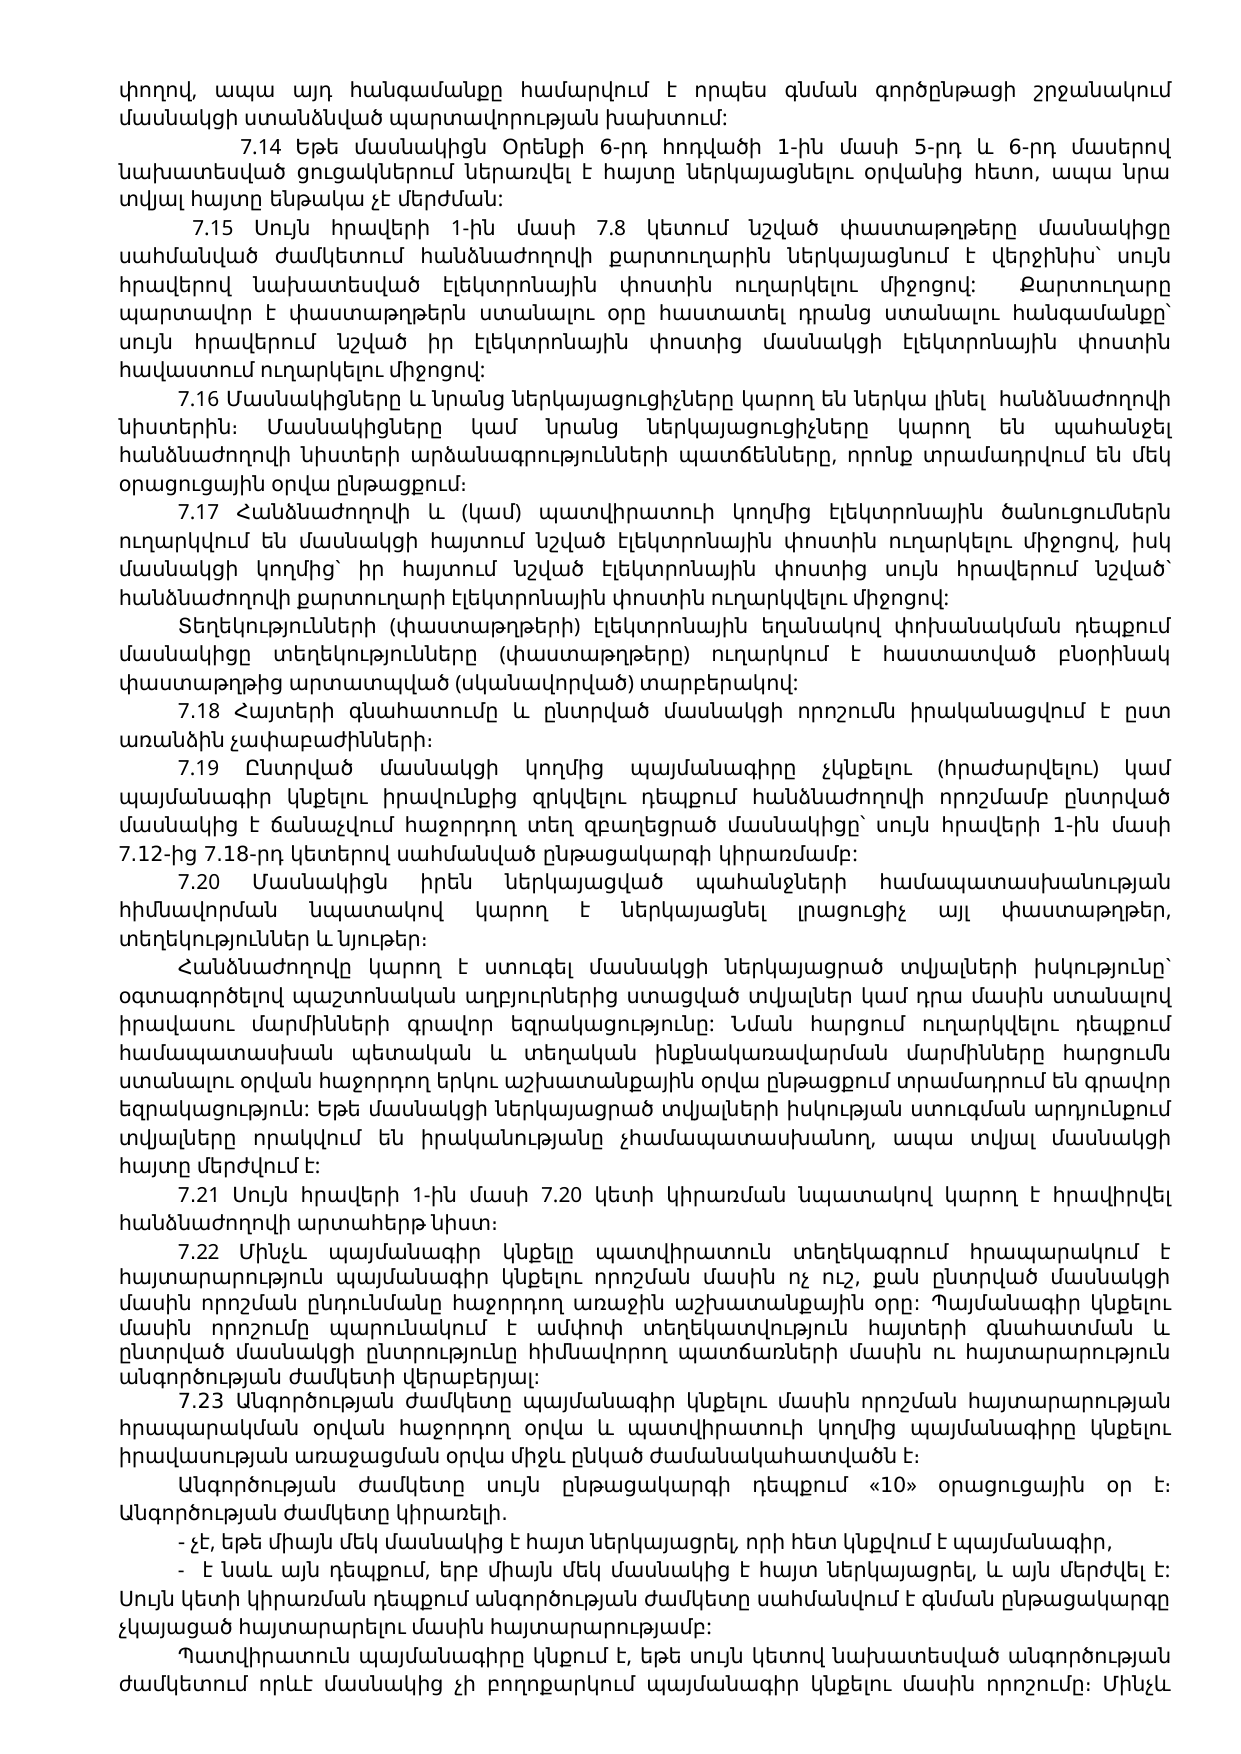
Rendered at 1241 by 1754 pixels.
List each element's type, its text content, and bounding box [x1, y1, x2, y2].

text 7.20 Մասնակիցն իրեն ներկայացված պահանջների համապատասխանության հիմնավորման նպատակով կարող է ներկայացնել լրացուցիչ այլ փաստաթղթեր, տեղեկություններ և նյութեր։ [118, 867, 1171, 952]
text Անգործության ժամկետը սույն ընթացակարգի դեպքում «10» օրացուցային օր է։ Անգործության ժամկետը կիրառելի. [118, 1470, 1171, 1527]
text 7.17 Հանձնաժողովի և (կամ) պատվիրատուի կողմից էլեկտրոնային ծանուցումներն ուղարկվում են մասնակցի հայտում նշված էլեկտրոնային փոստին ուղարկելու միջոցով, իսկ մասնակցի կողմից` իր հայտում նշված էլեկտրոնային փոստից սույն հրավերում նշված` հանձնաժողովի քարտուղարի էլեկտրոնային փոստին ուղարկվելու միջոցով: [118, 497, 1171, 611]
text 7.19 Ընտրված մասնակցի կողմից պայմանագիրը չկնքելու (հրաժարվելու) կամ պայմանագիր կնքելու իրավունքից զրկվելու դեպքում հանձնաժողովի որոշմամբ ընտրված մասնակից է ճանաչվում հաջորդող տեղ զբաղեցրած մասնակիցը՝ սույն հրավերի 1-ին մասի 7.12-ից 7.18-րդ կետերով սահմանված ընթացակարգի կիրառմամբ: [118, 753, 1171, 867]
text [118, 75, 1171, 132]
text 7.16 Մասնակիցները և նրանց ներկայացուցիչները կարող են ներկա լինել հանձնաժողովի նիստերին։ Մասնակիցները կամ նրանց ներկայացուցիչները կարող են պահանջել հանձնաժողովի նիստերի արձանագրությունների պատճենները, որոնք տրամադրվում են մեկ օրացուցային օրվա ընթացքում։ [118, 384, 1171, 497]
text 7.15 Սույն հրավերի 1-ին մասի 7.8 կետում նշված փաստաթղթերը մասնակիցը սահմանված ժամկետում հանձնաժողովի քարտուղարին ներկայացնում է վերջինիս՝ սույն հրավերով նախատեսված էլեկտրոնային փոստին ուղարկելու միջոցով: Քարտուղարը պարտավոր է փաստաթղթերն ստանալու օրը հաստատել դրանց ստանալու հանգամանքը՝ սույն հրավերում նշված իր էլեկտրոնային փոստից մասնակցի էլեկտրոնային փոստին հավաստում ուղարկելու միջոցով: [118, 213, 1171, 384]
text Հանձնաժողովը կարող է ստուգել մասնակցի ներկայացրած տվյալների իսկությունը` օգտագործելով պաշտոնական աղբյուրներից ստացված տվյալներ կամ դրա մասին ստանալով իրավասու մարմինների գրավոր եզրակացությունը: Նման հարցում ուղարկվելու դեպքում համապատասխան պետական և տեղական ինքնակառավարման մարմինները հարցումն ստանալու օրվան հաջորդող երկու աշխատանքային օրվա ընթացքում տրամադրում են գրավոր եզրակացություն: Եթե մասնակցի ներկայացրած տվյալների իսկության ստուգման արդյունքում տվյալները որակվում են իրականությանը չհամապատասխանող, ապա տվյալ մասնակցի հայտը մերժվում է: [118, 952, 1171, 1180]
text 7.18 Հայտերի գնահատումը և ընտրված մասնակցի որոշումն իրականացվում է ըստ առանձին չափաբաժինների։ [118, 696, 1171, 753]
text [118, 1641, 1171, 1698]
text 7.14 Եթե մասնակիցն Օրենքի 6-րդ հոդվածի 1-ին մասի 5-րդ և 6-րդ մասերով նախատեսված ցուցակներում ներառվել է հայտը ներկայացնելու օրվանից հետո, ապա նրա տվյալ հայտը ենթակա չէ մերժման: [118, 132, 1171, 213]
text 7.22 Մինչև պայմանագիր կնքելը պատվիրատուն տեղեկագրում հրապարակում է հայտարարություն պայմանագիր կնքելու որոշման մասին ոչ ուշ, քան ընտրված մասնակցի մասին որոշման ընդունմանը հաջորդող առաջին աշխատանքային օրը: Պայմանագիր կնքելու մասին որոշումը պարունակում է ամփոփ տեղեկատվություն հայտերի գնահատման և ընտրված մասնակցի ընտրությունը հիմնավորող պատճառների մասին ու հայտարարություն անգործության ժամկետի վերաբերյալ: [118, 1237, 1171, 1389]
text - է նաև այն դեպքում, երբ միայն մեկ մասնակից է հայտ ներկայացրել, և այն մերժվել է: Սույն կետի կիրառման դեպքում անգործության ժամկետը սահմանվում է գնման ընթացակարգը չկայացած հայտարարելու մասին հայտարարությամբ: [118, 1555, 1171, 1641]
text 7.23 Անգործության ժամկետը պայմանագիր կնքելու մասին որոշման հայտարարության հրապարակման օրվան հաջորդող օրվա և պատվիրատուի կողմից պայմանագիրը կնքելու իրավասության առաջացման օրվա միջև ընկած ժամանակահատվածն է։ [118, 1389, 1171, 1470]
text Տեղեկությունների (փաստաթղթերի) էլեկտրոնային եղանակով փոխանակման դեպքում մասնակիցը տեղեկությունները (փաստաթղթերը) ուղարկում է հաստատված բնօրինակ փաստաթղթից արտատպված (սկանավորված) տարբերակով: [118, 611, 1171, 696]
text - չէ, եթե միայն մեկ մասնակից է հայտ ներկայացրել, որի հետ կնքվում է պայմանագիր, [118, 1527, 1171, 1555]
text 7.21 Սույն հրավերի 1-ին մասի 7.20 կետի կիրառման նպատակով կարող է հրավիրվել հանձնաժողովի արտահերթ նիստ։ [118, 1180, 1171, 1237]
